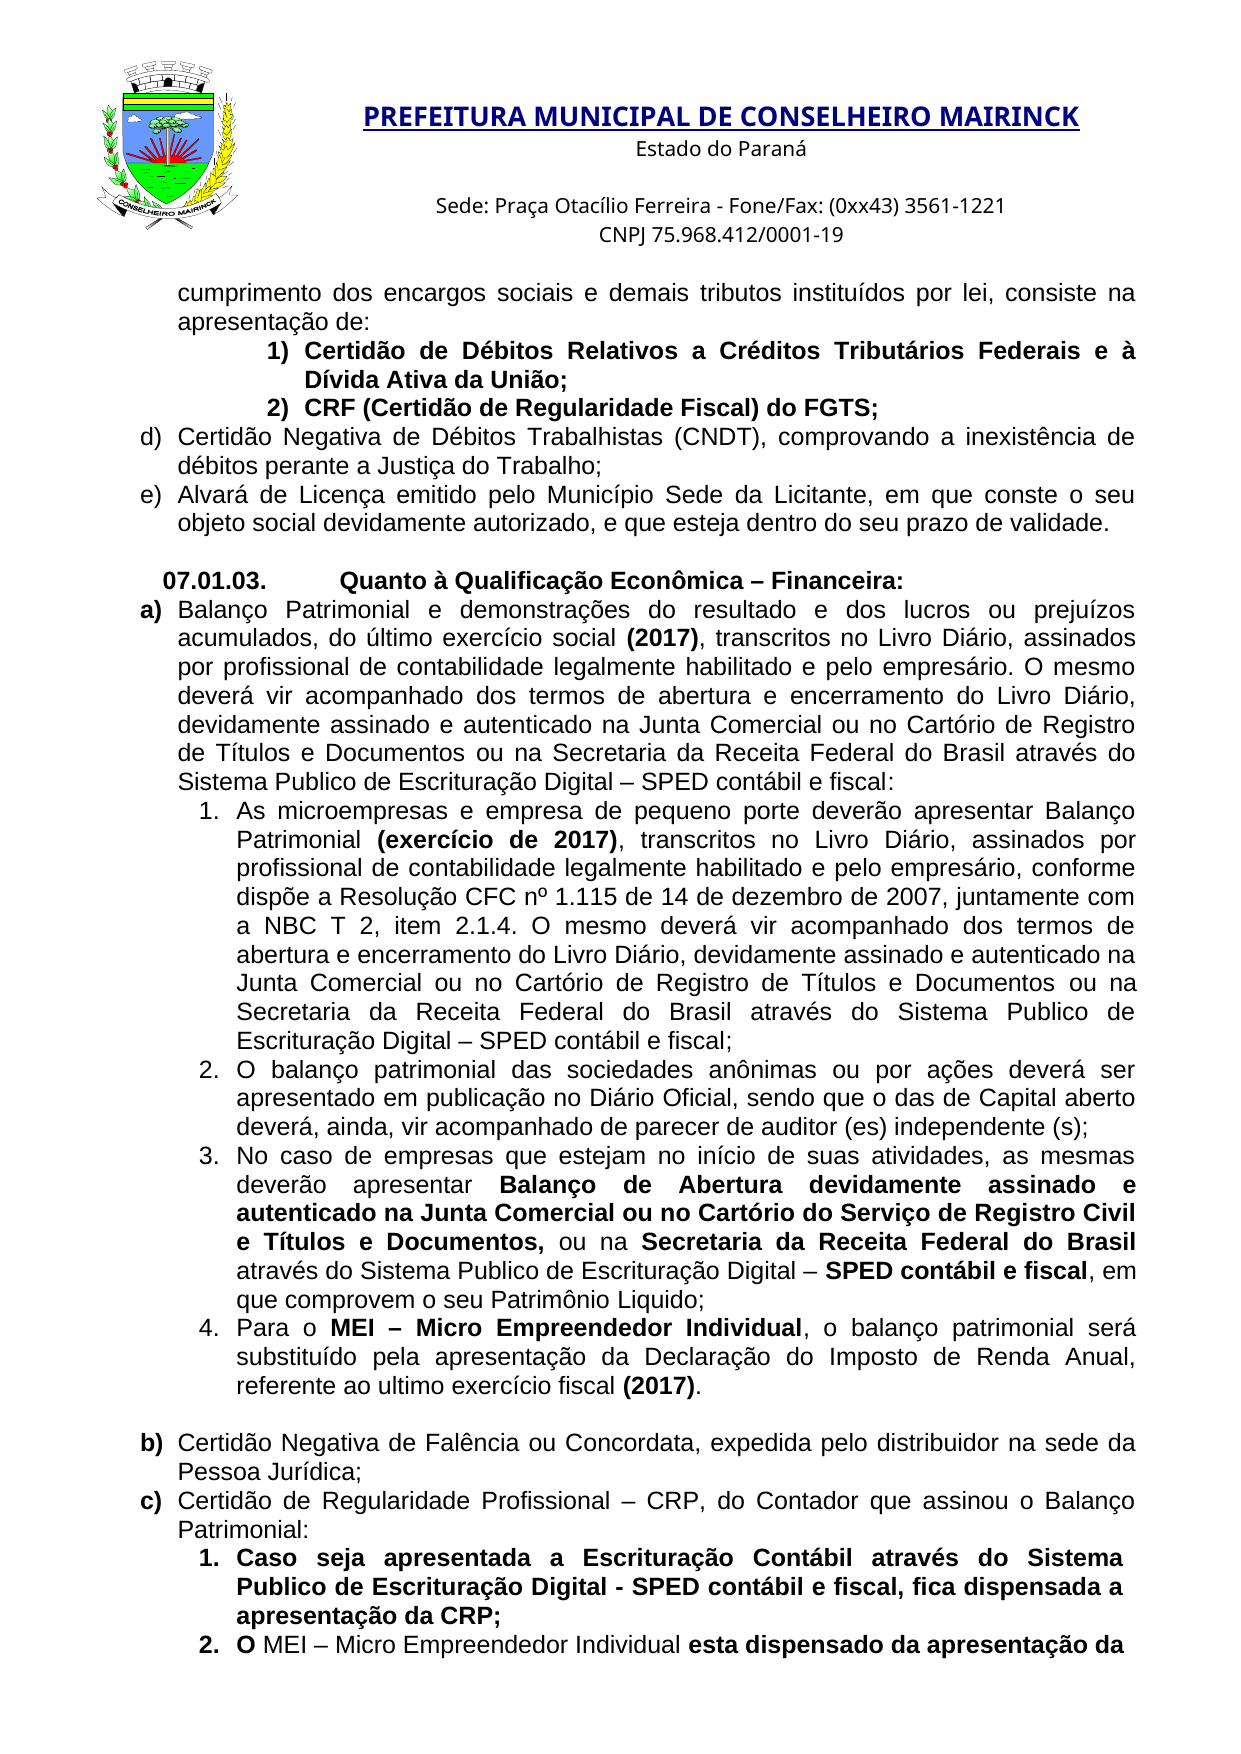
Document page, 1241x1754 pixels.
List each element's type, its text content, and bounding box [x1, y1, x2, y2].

list Alvará de Licença emitido pelo Município Sede da Licitante, em que conste o seu objeto social devidamente autorizado, e que esteja dentro do seu prazo de validade. [140, 480, 1137, 537]
list Para o MEI – Micro Empreendedor Individual, o balanço patrimonial será substituído pela apresentação da Declaração do Imposto de Renda Anual, referente ao ultimo exercício fiscal (2017). [199, 1313, 1137, 1400]
list Certidão Negativa de Débitos Trabalhistas (CNDT), comprovando a inexistência de débitos perante a Justiça do Trabalho; [140, 422, 1137, 480]
list Quanto à Qualificação Econômica – Financeira: [162, 566, 1137, 595]
list No caso de empresas que estejam no início de suas atividades, as mesmas deverão apresentar Balanço de Abertura devidamente assinado e autenticado na Junta Comercial ou no Cartório do Serviço de Registro Civil e Títulos e Documentos, ou na Secretaria da Receita Federal do Brasil através do Sistema Publico de Escrituração Digital – SPED contábil e fiscal, em que comprovem o seu Patrimônio Liquido; [199, 1141, 1137, 1313]
list Certidão Negativa de Falência ou Concordata, expedida pelo distribuidor na sede da Pessoa Jurídica; [140, 1428, 1137, 1486]
list O balanço patrimonial das sociedades anônimas ou por ações deverá ser apresentado em publicação no Diário Oficial, sendo que o das de Capital aberto deverá, ainda, vir acompanhado de parecer de auditor (es) independente (s); [199, 1055, 1137, 1141]
list Certidão de Débitos Relativos a Créditos Tributários Federais e à Dívida Ativa da União; [267, 336, 1137, 393]
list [199, 1630, 1124, 1658]
list Caso seja apresentada a Escrituração Contábil através do Sistema Publico de Escrituração Digital - SPED contábil e fiscal, fica dispensada a apresentação da CRP; [199, 1543, 1124, 1630]
list CRF (Certidão de Regularidade Fiscal) do FGTS; [267, 393, 1137, 422]
list Balanço Patrimonial e demonstrações do resultado e dos lucros ou prejuízos acumulados, do último exercício social (2017), transcritos no Livro Diário, assinados por profissional de contabilidade legalmente habilitado e pelo empresário. O mesmo deverá vir acompanhado dos termos de abertura e encerramento do Livro Diário, devidamente assinado e autenticado na Junta Comercial ou no Cartório de Registro de Títulos e Documentos ou na Secretaria da Receita Federal do Brasil através do Sistema Publico de Escrituração Digital – SPED contábil e fiscal: [140, 595, 1137, 796]
list As microempresas e empresa de pequeno porte deverão apresentar Balanço Patrimonial (exercício de 2017), transcritos no Livro Diário, assinados por profissional de contabilidade legalmente habilitado e pelo empresário, conforme dispõe a Resolução CFC nº 1.115 de 14 de dezembro de 2007, juntamente com a NBC T 2, item 2.1.4. O mesmo deverá vir acompanhado dos termos de abertura e encerramento do Livro Diário, devidamente assinado e autenticado na Junta Comercial ou no Cartório de Registro de Títulos e Documentos ou na Secretaria da Receita Federal do Brasil através do Sistema Publico de Escrituração Digital – SPED contábil e fiscal; [199, 796, 1137, 1055]
list Certidão de Regularidade Profissional – CRP, do Contador que assinou o Balanço Patrimonial: [140, 1486, 1137, 1543]
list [140, 278, 1137, 336]
